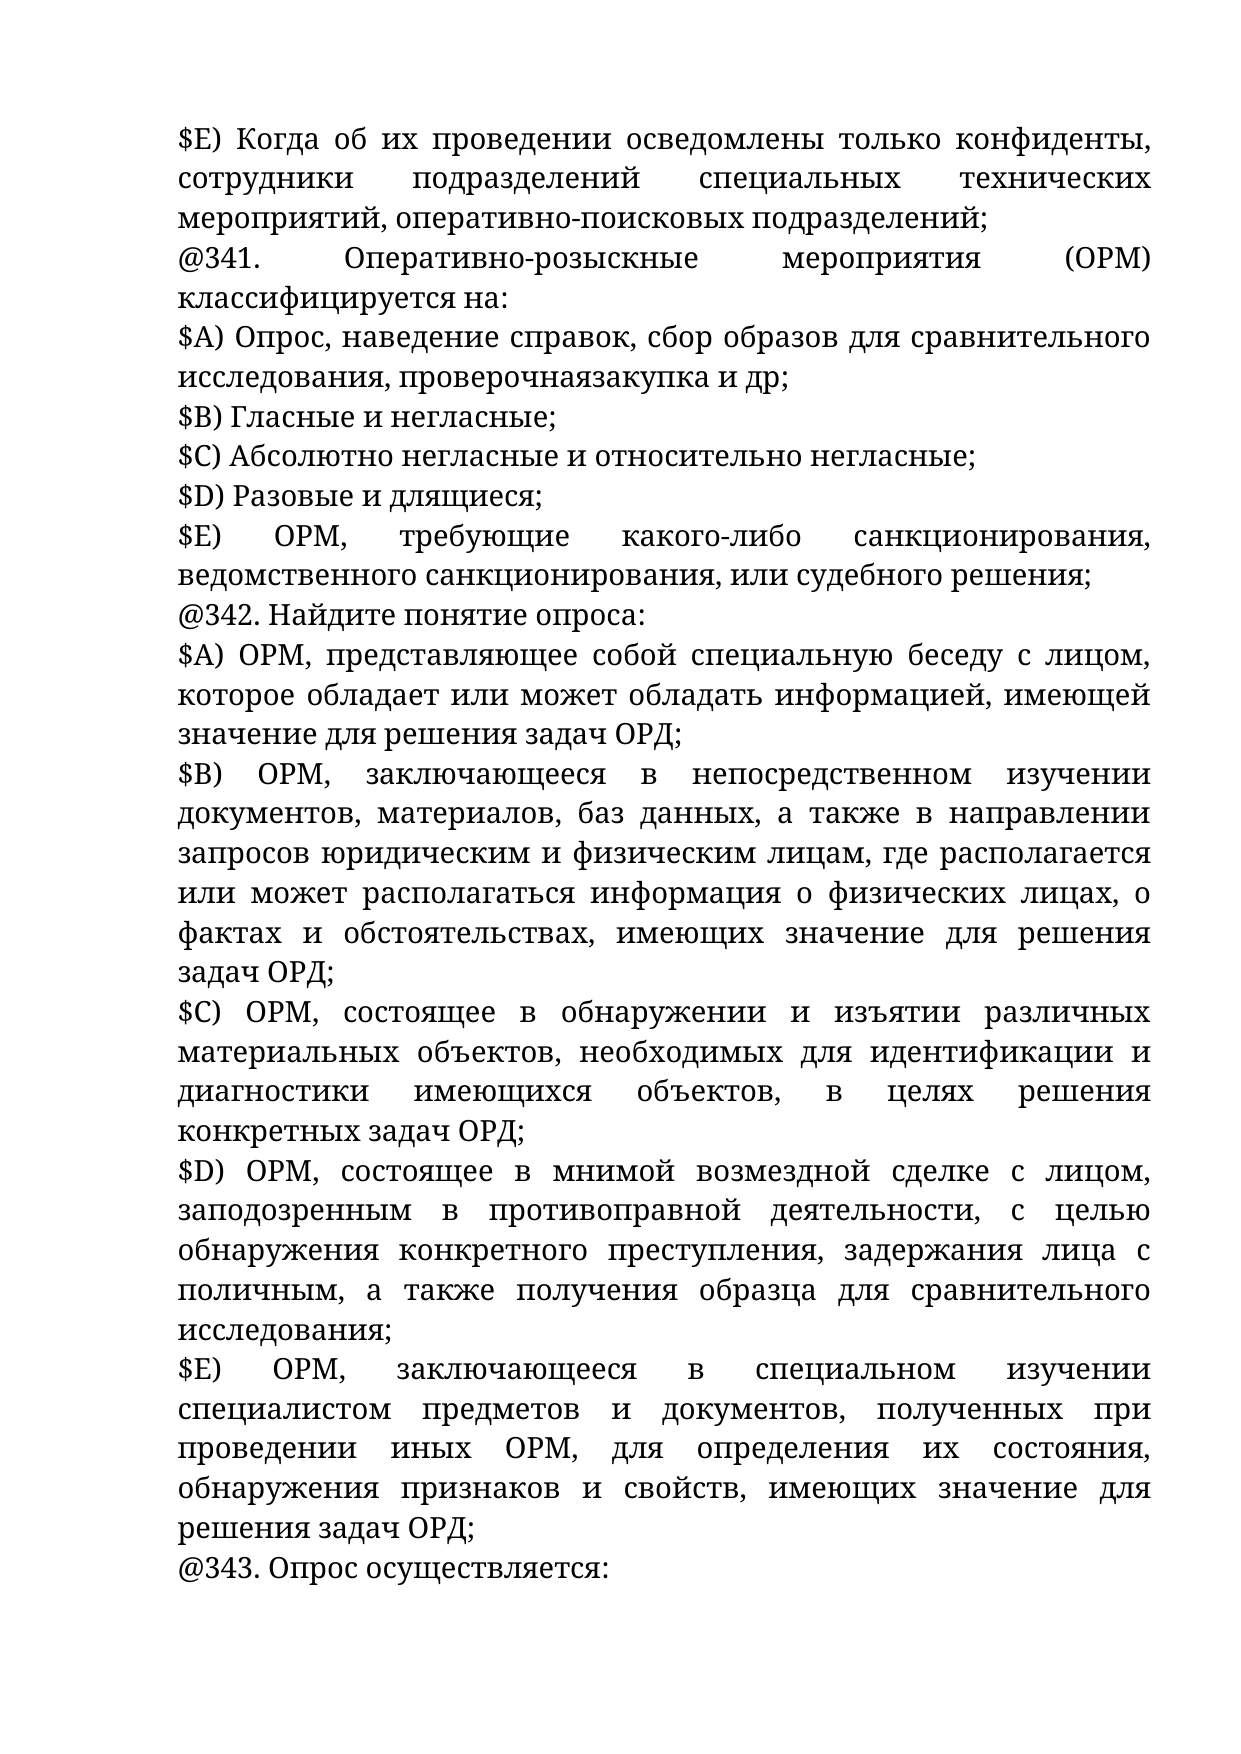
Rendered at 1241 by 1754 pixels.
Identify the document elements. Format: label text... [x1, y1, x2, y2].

text $C) ОРМ, состоящее в обнаружении и изъятии различных материальных объектов, необходимых для идентификации и диагностики имеющихся объектов, в целях решения конкретных задач ОРД; [177, 991, 1152, 1150]
text $D) ОРМ, состоящее в мнимой возмездной сделке с лицом, заподозренным в противоправной деятельности, с целью обнаружения конкретного преступления, задержания лица с поличным, а также получения образца для сравнительного исследования; [177, 1150, 1152, 1348]
text @341. Оперативно-розыскные мероприятия (ОРМ) классифицируется на: [177, 237, 1152, 317]
text @343. Опрос осуществляется: [177, 1547, 1152, 1587]
text $A) ОРМ, представляющее собой специальную беседу с лицом, которое обладает или может обладать информацией, имеющей значение для решения задач ОРД; [177, 634, 1152, 753]
text $A) Опрос, наведение справок, сбор образов для сравнительного исследования, проверочнаязакупка и др; [177, 317, 1152, 396]
text $B) ОРМ, заключающееся в непосредственном изучении документов, материалов, баз данных, а также в направлении запросов юридическим и физическим лицам, где располагается или может располагаться информация о физических лицах, о фактах и обстоятельствах, имеющих значение для решения задач ОРД; [177, 753, 1152, 991]
text $B) Гласные и негласные; [177, 396, 1152, 436]
text $E) ОРМ, заключающееся в специальном изучении специалистом предметов и документов, полученных при проведении иных ОРМ, для определения их состояния, обнаружения признаков и свойств, имеющих значение для решения задач ОРД; [177, 1348, 1152, 1547]
text $C) Абсолютно негласные и относительно негласные; [177, 436, 1152, 475]
text @342. Найдите понятие опроса: [177, 594, 1152, 634]
text $D) Разовые и длящиеся; [177, 475, 1152, 515]
text $E) ОРМ, требующие какого-либо санкционирования, ведомственного санкционирования, или судебного решения; [177, 515, 1152, 594]
text $E) Когда об их проведении осведомлены только конфиденты, сотрудники подразделений специальных технических мероприятий, оперативно-поисковых подразделений; [177, 118, 1152, 237]
